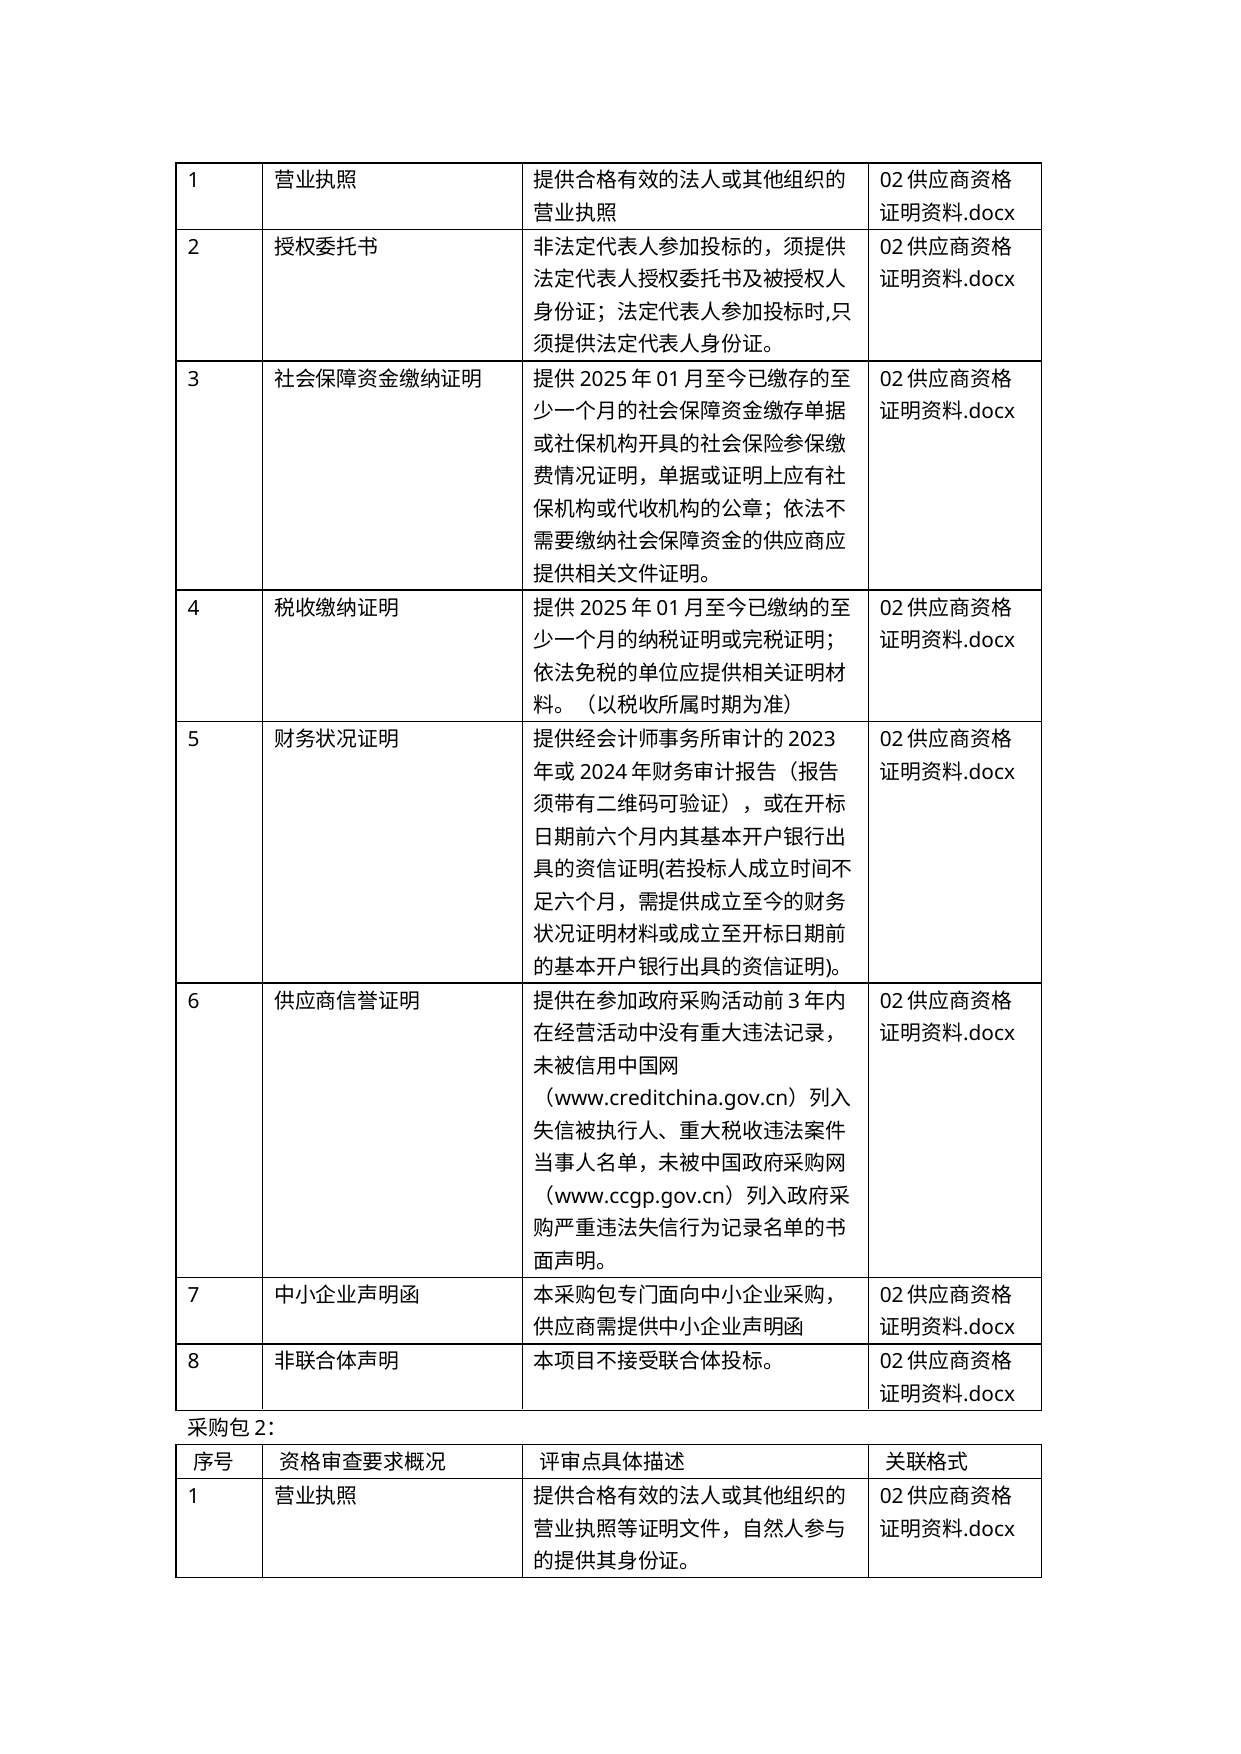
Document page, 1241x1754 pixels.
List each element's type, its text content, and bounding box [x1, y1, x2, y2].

table_cell 提供经会计师事务所审计的2023年或2024年财务审计报告（报告须带有二维码可验证），或在开标日期前六个月内其基本开户银行出具的资信证明(若投标人成立时间不足六个月，需提供成立至今的财务状况证明材料或成立至开标日期前的基本开户银行出具的资信证明)。 [523, 722, 868, 982]
table_cell 提供合格有效的法人或其他组织的营业执照等证明文件，自然人参与的提供其身份证。 [523, 1479, 868, 1577]
table_cell 2 [177, 230, 262, 360]
table_cell 02供应商资格证明资料.docx [869, 1345, 1041, 1409]
table_cell 02供应商资格证明资料.docx [869, 722, 1041, 982]
table_cell 本项目不接受联合体投标。 [523, 1345, 868, 1409]
table_cell 02供应商资格证明资料.docx [869, 1479, 1041, 1577]
table_header 序号 [177, 1445, 262, 1478]
table_cell 7 [177, 1278, 262, 1343]
table_cell 供应商信誉证明 [263, 984, 522, 1276]
table_cell 4 [177, 591, 262, 721]
table_header 评审点具体描述 [523, 1445, 868, 1478]
table_cell 3 [177, 362, 262, 589]
table_cell 授权委托书 [263, 230, 522, 360]
table_cell 非法定代表人参加投标的，须提供法定代表人授权委托书及被授权人身份证；法定代表人参加投标时,只须提供法定代表人身份证。 [523, 230, 868, 360]
table_cell 02供应商资格证明资料.docx [869, 984, 1041, 1276]
table_cell 02供应商资格证明资料.docx [869, 230, 1041, 360]
table_cell 6 [177, 984, 262, 1276]
table_cell 提供2025年01月至今已缴存的至少一个月的社会保障资金缴存单据或社保机构开具的社会保险参保缴费情况证明，单据或证明上应有社保机构或代收机构的公章；依法不需要缴纳社会保障资金的供应商应提供相关文件证明。 [523, 362, 868, 589]
table_cell 税收缴纳证明 [263, 591, 522, 721]
table_cell 02供应商资格证明资料.docx [869, 164, 1041, 228]
table_cell 5 [177, 722, 262, 982]
text 采购包2： [187, 1411, 1053, 1443]
table_cell 02供应商资格证明资料.docx [869, 362, 1041, 589]
table_cell 社会保障资金缴纳证明 [263, 362, 522, 589]
table_cell 财务状况证明 [263, 722, 522, 982]
table_cell 非联合体声明 [263, 1345, 522, 1409]
table_cell 提供合格有效的法人或其他组织的营业执照 [523, 164, 868, 228]
table_cell 提供在参加政府采购活动前3年内在经营活动中没有重大违法记录，未被信用中国网（www.creditchina.gov.cn）列入失信被执行人、重大税收违法案件当事人名单，未被中国政府采购网（www.ccgp.gov.cn）列入政府采购严重违法失信行为记录名单的书面声明。 [523, 984, 868, 1276]
table_cell 中小企业声明函 [263, 1278, 522, 1343]
table_cell 营业执照 [263, 1479, 522, 1577]
table_cell 1 [177, 164, 262, 228]
table_cell 本采购包专门面向中小企业采购，供应商需提供中小企业声明函 [523, 1278, 868, 1343]
table_cell 8 [177, 1345, 262, 1409]
table_cell 营业执照 [263, 164, 522, 228]
table_header 资格审查要求概况 [263, 1445, 522, 1478]
table_cell 02供应商资格证明资料.docx [869, 591, 1041, 721]
table_cell 02供应商资格证明资料.docx [869, 1278, 1041, 1343]
table_header 关联格式 [869, 1445, 1041, 1478]
table_cell 1 [177, 1479, 262, 1577]
table_cell 提供2025年01月至今已缴纳的至少一个月的纳税证明或完税证明；依法免税的单位应提供相关证明材料。（以税收所属时期为准） [523, 591, 868, 721]
